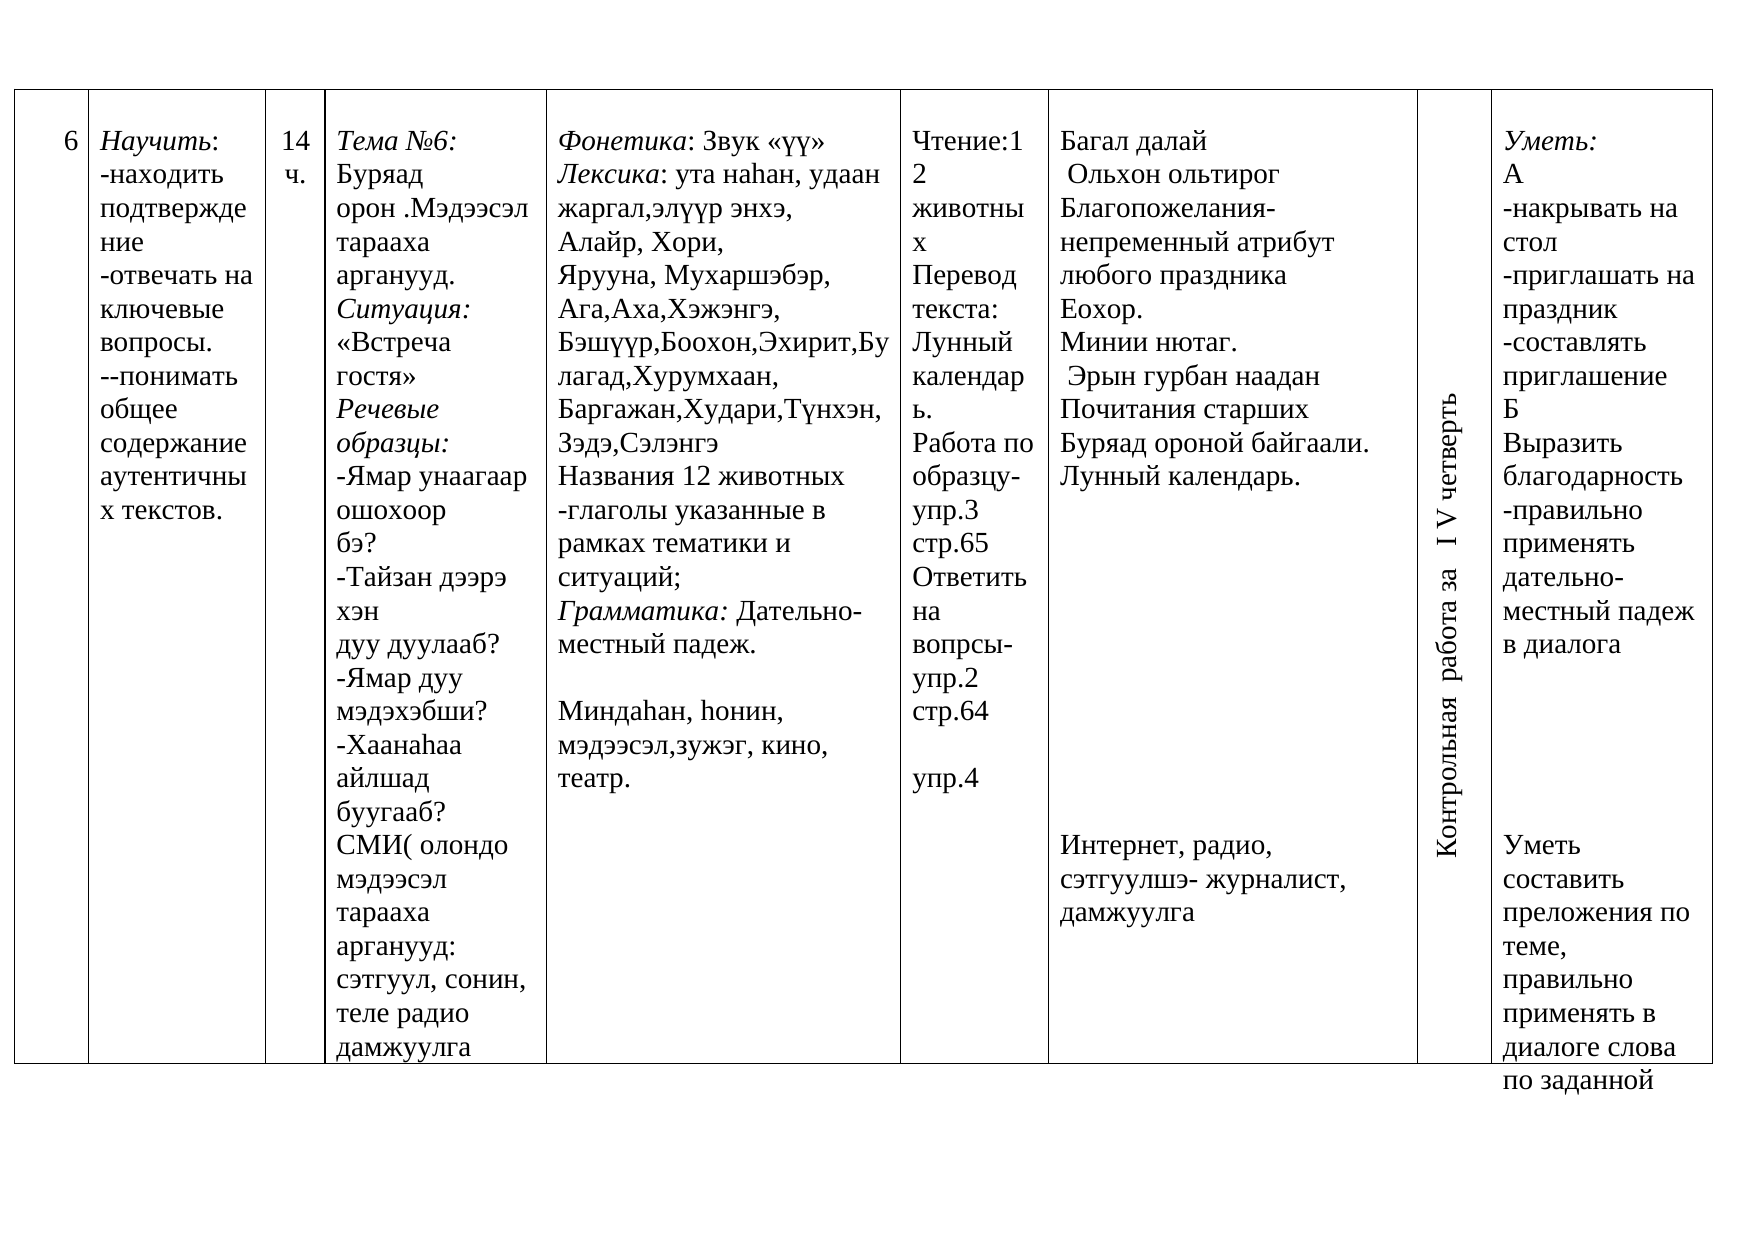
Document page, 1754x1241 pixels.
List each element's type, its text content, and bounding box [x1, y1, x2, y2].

table_cell Контрольная работа за I V четверть [1418, 90, 1491, 1063]
table_cell Научить: -находить подтверждение -отвечать на ключевые вопросы. --понимать общее содержание аутентичных текстов. [89, 90, 265, 1063]
table_cell 14ч. [266, 90, 324, 1063]
table_cell 6 [15, 90, 88, 1063]
table_cell Чтение:12 животных Перевод текста: Лунный календарь. Работа по образцу-упр.3 стр.65 Ответить на вопрсы-упр.2 стр.64 упр.4 [901, 90, 1048, 1063]
table_cell Тема №6: Буряад орон .Мэдээсэл тарааха арганууд. Ситуация: «Встреча гостя» Речевые образцы: -Ямар унаагаар ошохоор бэ? -Тайзан дээрэ хэн дуу дуулааб? -Ямар дуу мэдэхэбши? -Хаанаһаа айлшад буугааб? СМИ( олондо мэдээсэл тарааха арганууд: сэтгуул, сонин, теле радио дамжуулга [326, 90, 546, 1063]
table_cell Уметь: А -накрывать на стол -приглашать на праздник -составлять приглашение Б Выразить благодарность -правильно применять дательно- местный падеж в диалога Уметь составить преложения по теме, правильно применять в диалоге слова по заданной теме, брать интервью. [1492, 90, 1712, 1063]
table_cell Багал далай Ольхон ольтирог Благопожелания-непременный атрибут любого праздника Еохор. Минии нютаг. Эрын гурбан наадан Почитания старших Буряад ороной байгаали. Лунный календарь. Интернет, радио, сэтгуулшэ- журналист, дамжуулга [1049, 90, 1417, 1063]
table_cell Фонетика: Звук «үү» Лексика: ута наһан, удаан жаргал,элүүр энхэ, Алайр, Хори, Ярууна, Мухаршэбэр, Ага,Аха,Хэжэнгэ, Бэшүүр,Боохон,Эхирит,Булагад,Хурумхаан, Баргажан,Худари,Түнхэн,Зэдэ,Сэлэнгэ Названия 12 животных -глаголы указанные в рамках тематики и ситуаций; Грамматика: Дательно- местный падеж. Миндаhан, hонин, мэдээсэл,зужэг, кино, театр. [547, 90, 900, 1063]
